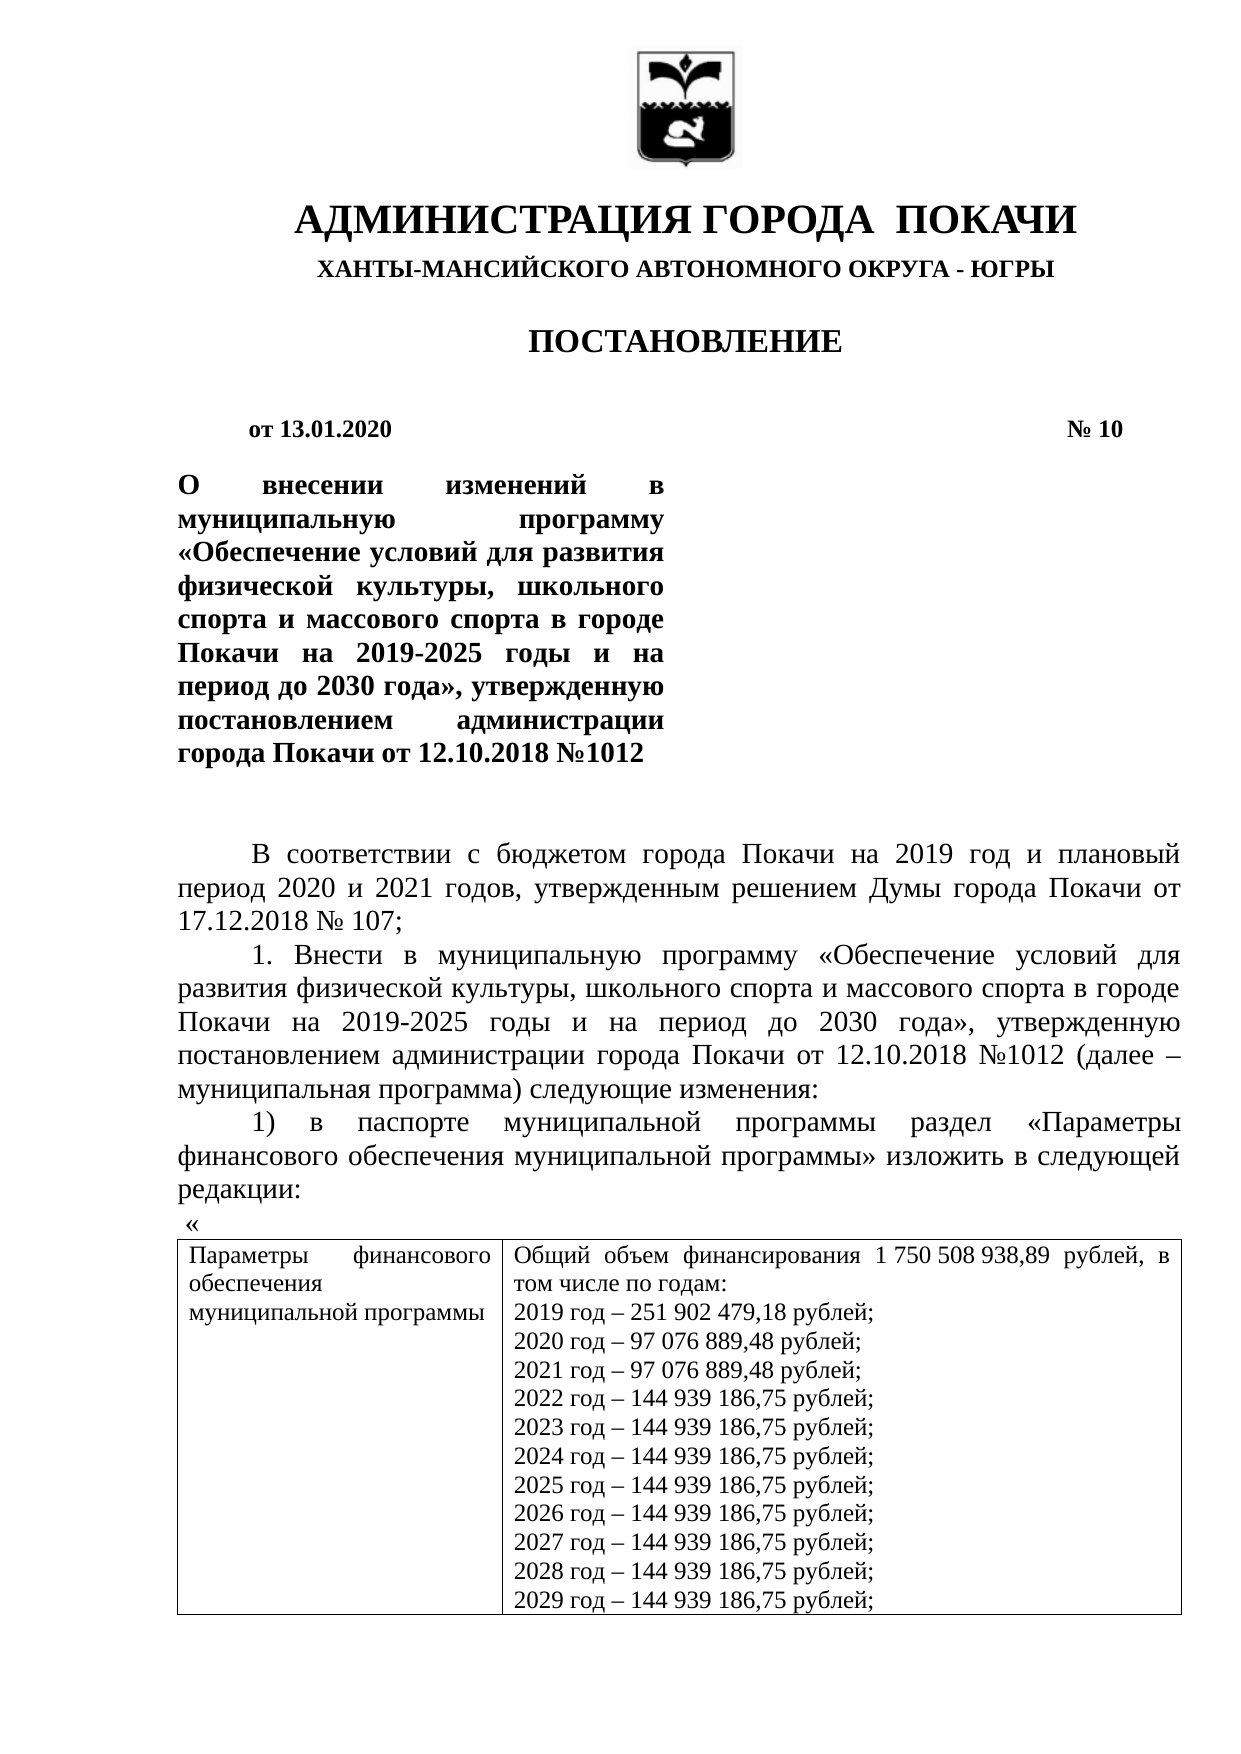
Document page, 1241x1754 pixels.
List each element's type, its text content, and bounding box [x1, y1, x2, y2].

table_header АДМИНИСТРАЦИЯ ГОРОДА ПОКАЧИ ХАНТЫ-МАНСИЙСКОГО АВТОНОМНОГО ОКРУГА - ЮГРЫ ПОСТАНОВЛЕНИЕ от 13.01.2020 № 10 [166, 46, 1205, 467]
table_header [178, 1240, 502, 1613]
text В соответствии с бюджетом города Покачи на 2019 год и плановый период 2020 и 2021 годов, утвержденным решением Думы города Покачи от 17.12.2018 № 107; [177, 836, 1181, 937]
text « [177, 1205, 1181, 1239]
text 1. Внести в муниципальную программу «Обеспечение условий для развития физической культуры, школьного спорта и массового спорта в городе Покачи на 2019-2025 годы и на период до 2030 года», утвержденную постановлением администрации города Покачи от 12.10.2018 №1012 (далее – муниципальная программа) следующие изменения: [177, 937, 1181, 1104]
text О внесении изменений в муниципальную программу «Обеспечение условий для развития физической культуры, школьного спорта и массового спорта в городе Покачи на 2019-2025 годы и на период до 2030 года», утвержденную постановлением администрации города Покачи от 12.10.2018 №1012 [177, 467, 664, 769]
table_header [503, 1240, 1181, 1613]
text 1) в паспорте муниципальной программы раздел «Параметры финансового обеспечения муниципальной программы» изложить в следующей редакции: [177, 1104, 1181, 1205]
